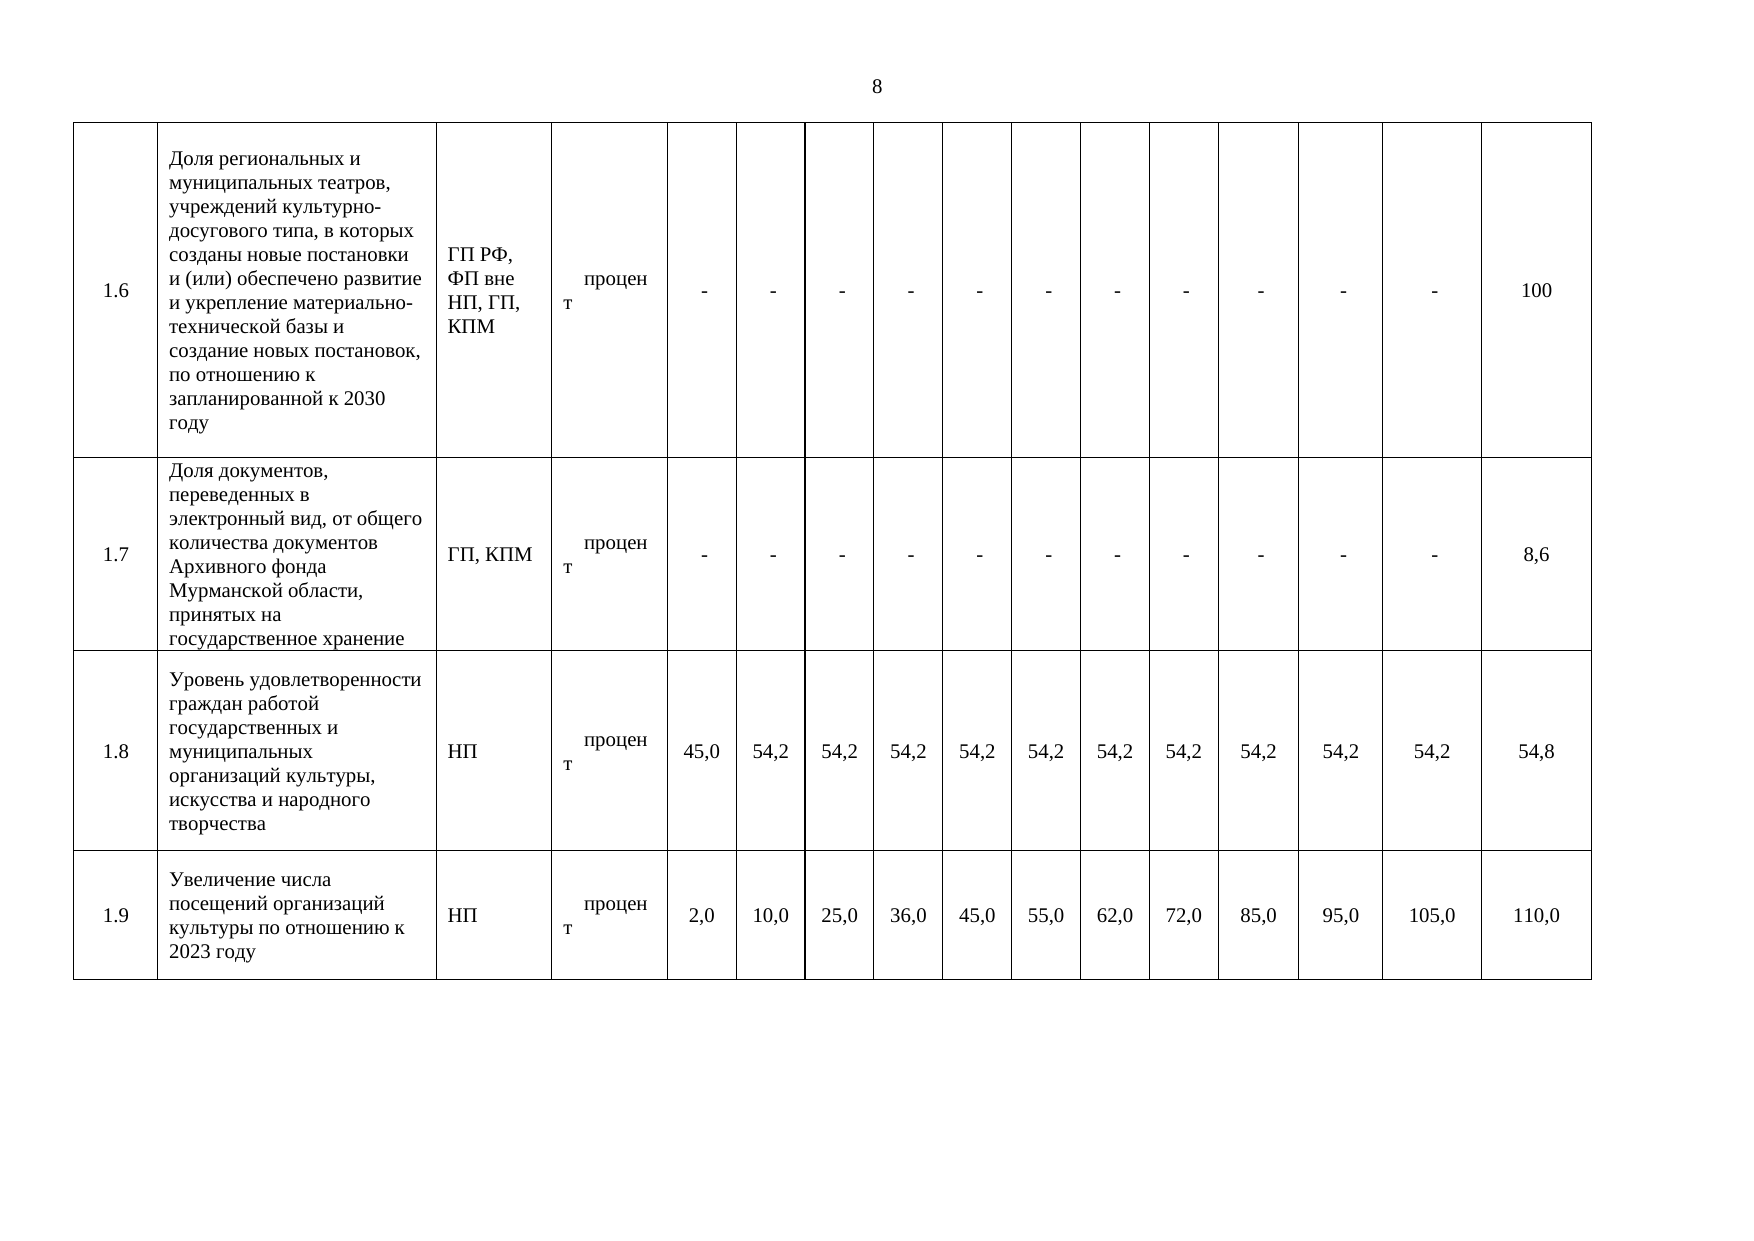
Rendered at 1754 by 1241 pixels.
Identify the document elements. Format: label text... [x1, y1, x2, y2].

table_cell 36,0 [874, 851, 942, 978]
table_cell - [1012, 458, 1080, 650]
table_cell 8,6 [1482, 458, 1591, 650]
table_cell - [668, 458, 736, 650]
table_cell Доля региональных и муниципальных театров, учреждений культурно-досугового типа, в которых созданы новые постановки и (или) обеспечено развитие и укрепление материально-технической базы и создание новых постановок, по отношению к запланированной к 2030 году [158, 123, 436, 457]
table_cell 62,0 [1081, 851, 1149, 978]
table_cell 2,0 [668, 851, 736, 978]
table_cell - [874, 123, 942, 457]
table_cell 54,2 [1219, 651, 1298, 850]
table_cell 10,0 [737, 851, 804, 978]
table_cell - [1012, 123, 1080, 457]
table_cell 72,0 [1150, 851, 1218, 978]
table_cell Уровень удовлетворенности граждан работой государственных и муниципальных организаций культуры, искусства и народного творчества [158, 651, 436, 850]
table_cell - [1219, 458, 1298, 650]
table_cell процент [552, 851, 667, 978]
table_cell - [806, 458, 873, 650]
table_cell - [1150, 458, 1218, 650]
table_cell 95,0 [1299, 851, 1382, 978]
table_cell - [1383, 123, 1481, 457]
table_cell 45,0 [943, 851, 1011, 978]
table_cell 54,2 [1012, 651, 1080, 850]
table_cell 54,8 [1482, 651, 1591, 850]
table_cell 45,0 [668, 651, 736, 850]
table_cell - [1299, 458, 1382, 650]
table_cell 54,2 [943, 651, 1011, 850]
table_cell - [1150, 123, 1218, 457]
table_cell 105,0 [1383, 851, 1481, 978]
table_cell 54,2 [1299, 651, 1382, 850]
table_cell - [1383, 458, 1481, 650]
table_cell 100 [1482, 123, 1591, 457]
table_cell - [874, 458, 942, 650]
table_cell процент [552, 651, 667, 850]
table_cell - [1081, 123, 1149, 457]
table_cell 54,2 [1081, 651, 1149, 850]
table_cell Увеличение числа посещений организаций культуры по отношению к 2023 году [158, 851, 436, 978]
table_cell ГП, КПМ [437, 458, 551, 650]
table_cell процент [552, 123, 667, 457]
table_cell 54,2 [806, 651, 873, 850]
table_cell 85,0 [1219, 851, 1298, 978]
table_cell ГП РФ, ФП вне НП, ГП, КПМ [437, 123, 551, 457]
table_cell 54,2 [1150, 651, 1218, 850]
table_cell процент [552, 458, 667, 650]
table_cell 55,0 [1012, 851, 1080, 978]
table_cell 1.6 [74, 123, 157, 457]
table_cell НП [437, 651, 551, 850]
table_cell 54,2 [874, 651, 942, 850]
table_cell 1.8 [74, 651, 157, 850]
table_cell - [806, 123, 873, 457]
table_cell НП [437, 851, 551, 978]
table_cell - [737, 458, 804, 650]
table_cell - [737, 123, 804, 457]
table_cell 54,2 [737, 651, 804, 850]
table_cell 1.7 [74, 458, 157, 650]
table_cell - [943, 458, 1011, 650]
table_cell 54,2 [1383, 651, 1481, 850]
table_cell - [1299, 123, 1382, 457]
table_cell 1.9 [74, 851, 157, 978]
table_cell 110,0 [1482, 851, 1591, 978]
table_cell - [1081, 458, 1149, 650]
table_cell - [943, 123, 1011, 457]
table_cell 25,0 [806, 851, 873, 978]
table_cell Доля документов, переведенных в электронный вид, от общего количества документов Архивного фонда Мурманской области, принятых на государственное хранение [158, 458, 436, 650]
table_cell - [668, 123, 736, 457]
table_cell - [1219, 123, 1298, 457]
